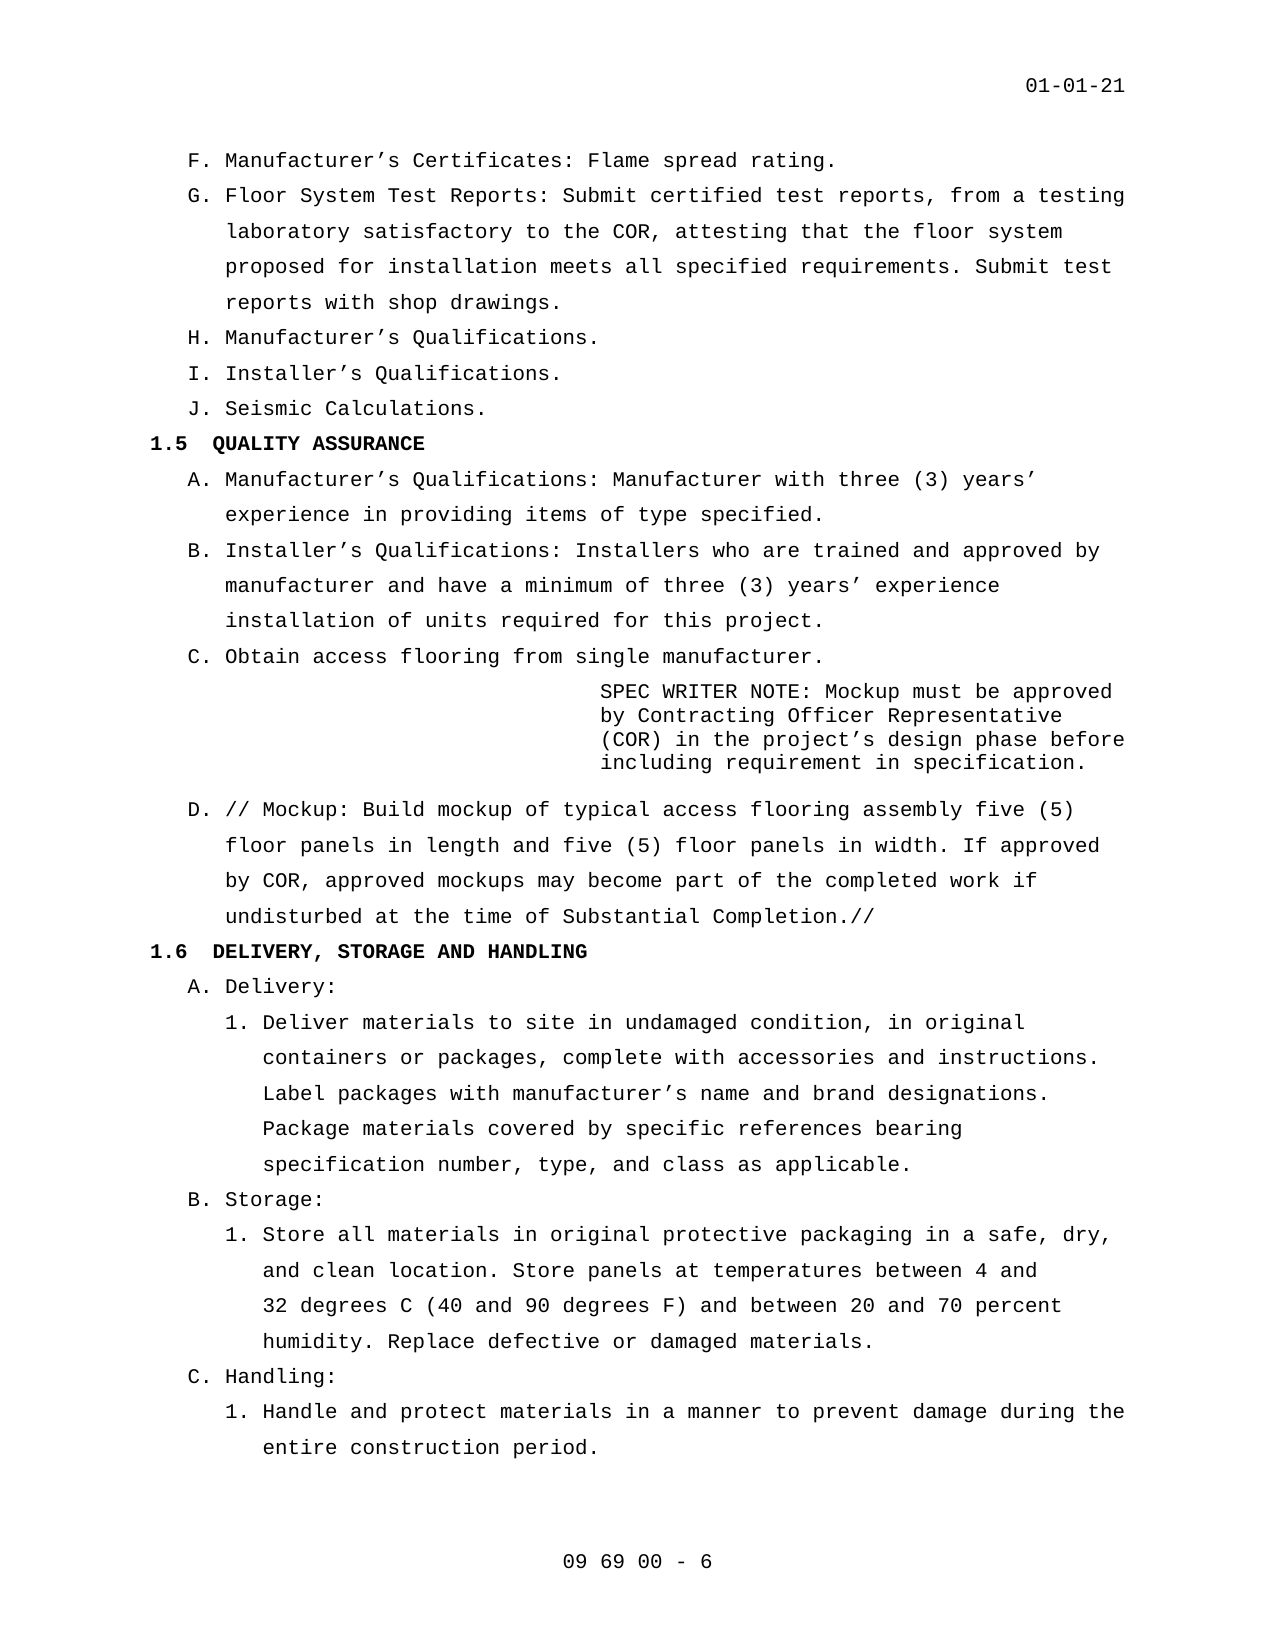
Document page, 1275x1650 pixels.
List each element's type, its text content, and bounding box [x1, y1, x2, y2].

text SPEC WRITER NOTE: Mockup must be approved by Contracting Officer Representative (COR) in the project’s design phase before including requirement in specification. [600, 681, 1125, 776]
text QUALITY ASSURANCE [150, 433, 1125, 457]
text // Mockup: Build mockup of typical access flooring assembly five (5) floor panels in length and five (5) floor panels in width. If approved by COR, approved mockups may become part of the completed work if undisturbed at the time of Substantial Completion.// [187, 799, 1125, 929]
text Store all materials in original protective packaging in a safe, dry, and clean location. Store panels at temperatures between 4 and 32 degrees C (40 and 90 degrees F) and between 20 and 70 percent humidity. Replace defective or damaged materials. [225, 1224, 1125, 1354]
text Storage: [187, 1189, 1125, 1213]
text Manufacturer’s Certificates: Flame spread rating. [187, 150, 1125, 174]
text Floor System Test Reports: Submit certified test reports, from a testing laboratory satisfactory to the COR, attesting that the floor system proposed for installation meets all specified requirements. Submit test reports with shop drawings. [187, 185, 1125, 315]
text Handling: [187, 1366, 1125, 1390]
text Deliver materials to site in undamaged condition, in original containers or packages, complete with accessories and instructions. Label packages with manufacturer’s name and brand designations. Package materials covered by specific references bearing specification number, type, and class as applicable. [225, 1012, 1125, 1177]
text DELIVERY, STORAGE AND HANDLING [150, 941, 1125, 965]
text Obtain access flooring from single manufacturer. [187, 646, 1125, 669]
text Handle and protect materials in a manner to prevent damage during the entire construction period. [225, 1402, 1125, 1461]
text Manufacturer’s Qualifications. [187, 327, 1125, 351]
text Delivery: [187, 977, 1125, 1000]
text Installer’s Qualifications. [187, 362, 1125, 386]
text Manufacturer’s Qualifications: Manufacturer with three (3) years’ experience in providing items of type specified. [187, 469, 1125, 528]
text Seismic Calculations. [187, 398, 1125, 422]
text Installer’s Qualifications: Installers who are trained and approved by manufacturer and have a minimum of three (3) years’ experience installation of units required for this project. [187, 539, 1125, 634]
